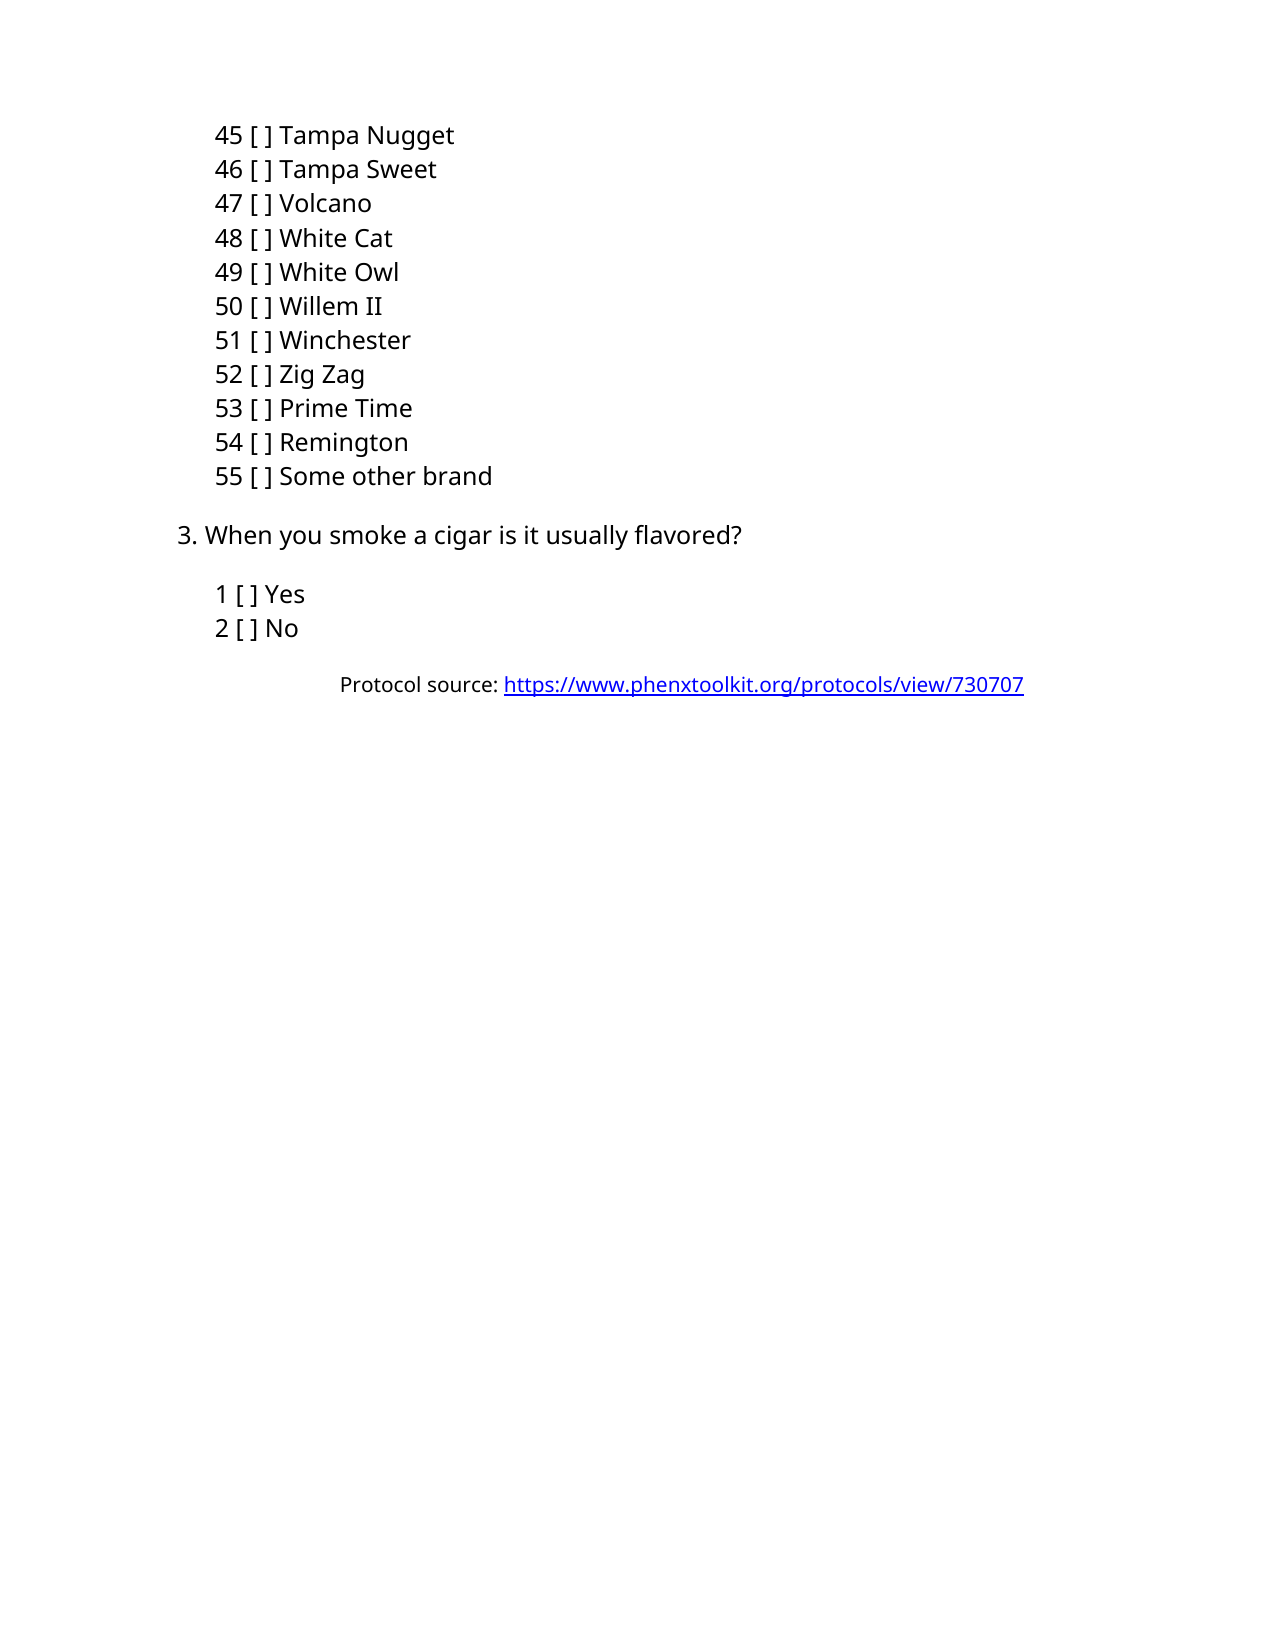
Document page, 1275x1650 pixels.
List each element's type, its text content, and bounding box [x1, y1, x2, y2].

text 50 [ ] Willem II [214, 288, 1186, 322]
text 54 [ ] Remington [214, 424, 1186, 459]
text 53 [ ] Prime Time [214, 391, 1186, 424]
text 52 [ ] Zig Zag [214, 356, 1186, 391]
text 47 [ ] Volcano [214, 186, 1186, 220]
text 1 [ ] Yes [214, 577, 1186, 611]
text Protocol source: https://www.phenxtoolkit.org/protocols/view/730707 [177, 670, 1186, 698]
text 49 [ ] White Owl [214, 254, 1186, 288]
text 55 [ ] Some other brand [214, 459, 1186, 493]
text 48 [ ] White Cat [214, 220, 1186, 254]
text 3. When you smoke a cigar is it usually flavored? [177, 518, 1186, 552]
text 51 [ ] Winchester [214, 322, 1186, 356]
text 2 [ ] No [214, 611, 1186, 645]
text 46 [ ] Tampa Sweet [214, 152, 1186, 186]
text 45 [ ] Tampa Nugget [214, 118, 1186, 152]
